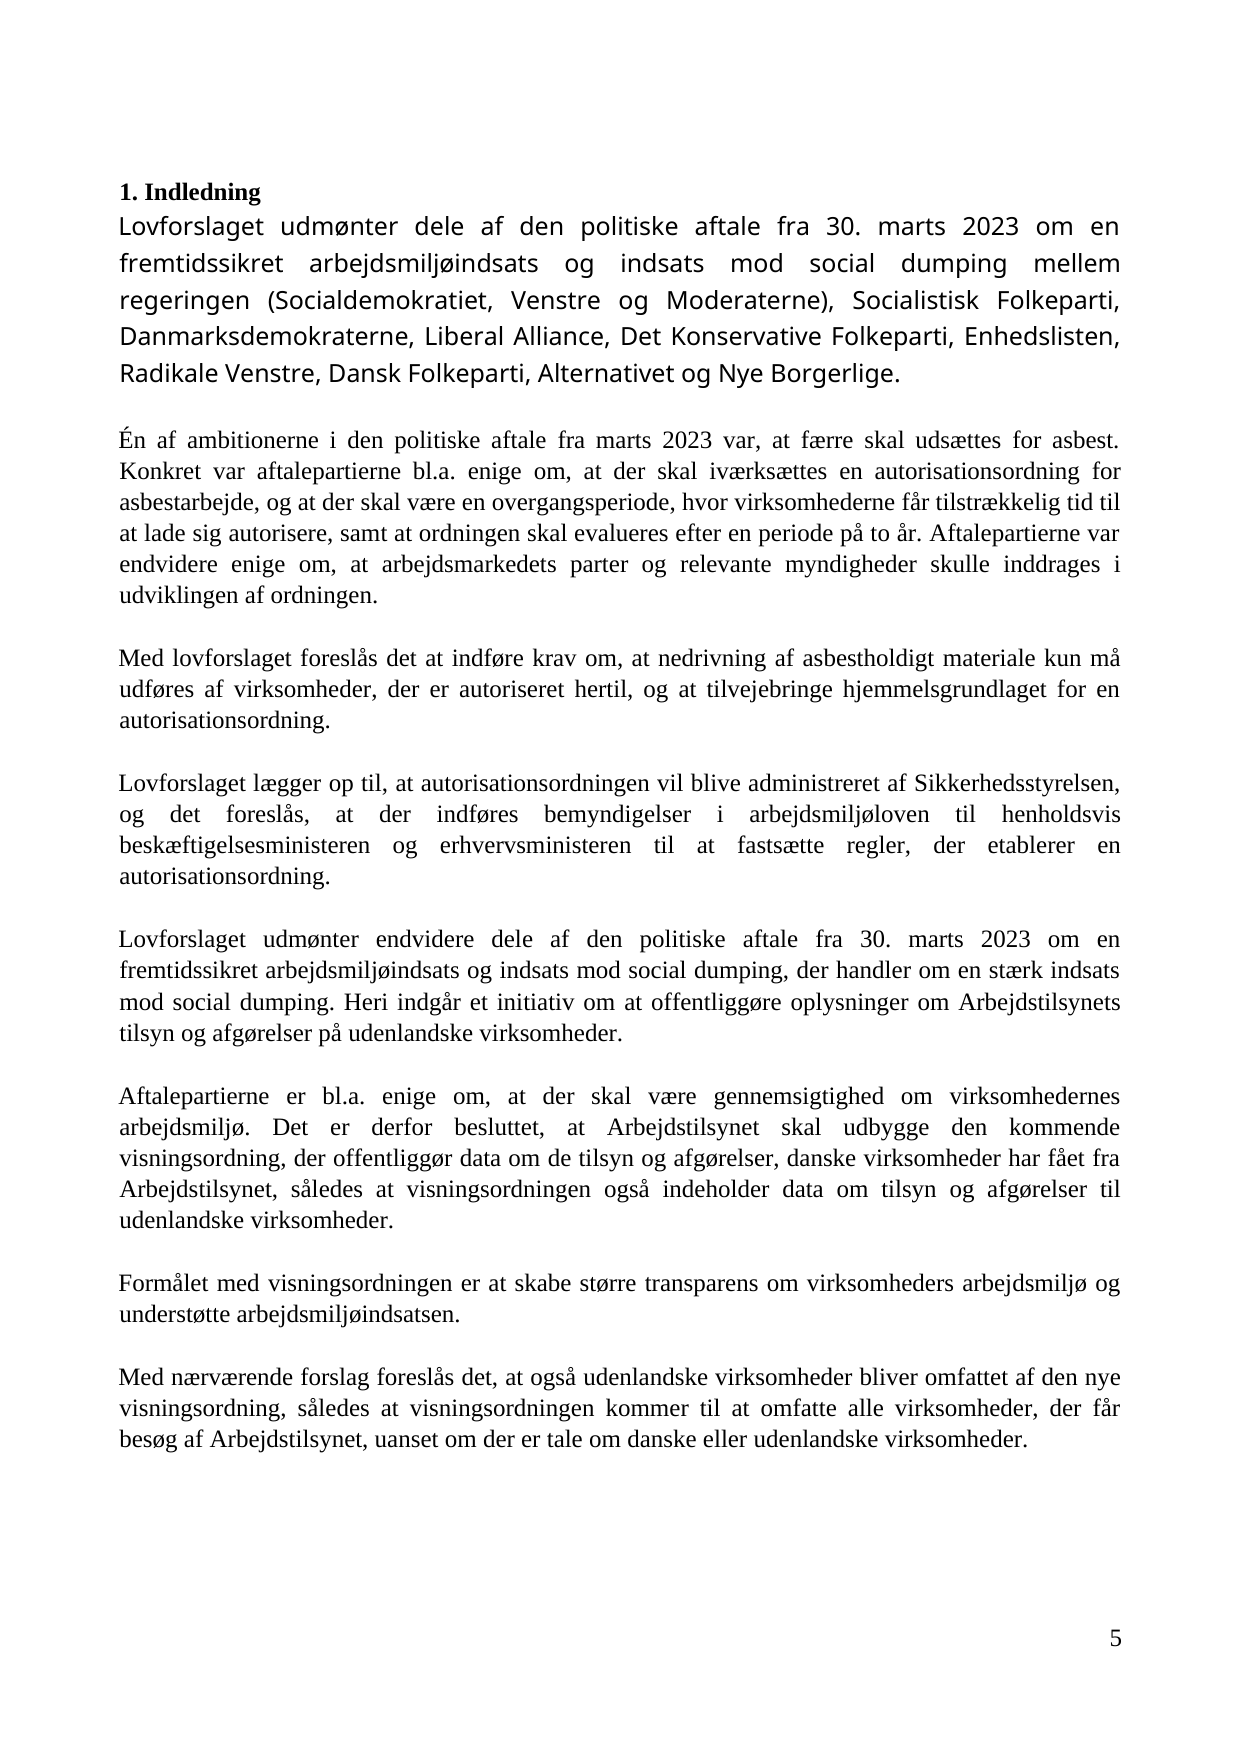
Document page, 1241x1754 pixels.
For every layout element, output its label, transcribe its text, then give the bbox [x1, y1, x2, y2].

text Med lovforslaget foreslås det at indføre krav om, at nedrivning af asbestholdigt materiale kun må udføres af virksomheder, der er autoriseret hertil, og at tilvejebringe hjemmelsgrundlaget for en autorisationsordning. [118, 643, 1122, 734]
text Én af ambitionerne i den politiske aftale fra marts 2023 var, at færre skal udsættes for asbest. Konkret var aftalepartierne bl.a. enige om, at der skal iværksættes en autorisationsordning for asbestarbejde, og at der skal være en overgangsperiode, hvor virksomhederne får tilstrækkelig tid til at lade sig autorisere, samt at ordningen skal evalueres efter en periode på to år. Aftalepartierne var endvidere enige om, at arbejdsmarkedets parter og relevante myndigheder skulle inddrages i udviklingen af ordningen. [118, 425, 1122, 609]
text Lovforslaget udmønter endvidere dele af den politiske aftale fra 30. marts 2023 om en fremtidssikret arbejdsmiljøindsats og indsats mod social dumping, der handler om en stærk indsats mod social dumping. Heri indgår et initiativ om at offentliggøre oplysninger om Arbejdstilsynets tilsyn og afgørelser på udenlandske virksomheder. [118, 924, 1122, 1046]
text Med nærværende forslag foreslås det, at også udenlandske virksomheder bliver omfattet af den nye visningsordning, således at visningsordningen kommer til at omfatte alle virksomheder, der får besøg af Arbejdstilsynet, uanset om der er tale om danske eller udenlandske virksomheder. [118, 1362, 1122, 1453]
text Lovforslaget udmønter dele af den politiske aftale fra 30. marts 2023 om en fremtidssikret arbejdsmiljøindsats og indsats mod social dumping mellem regeringen (Socialdemokratiet, Venstre og Moderaterne), Socialistisk Folkeparti, Danmarksdemokraterne, Liberal Alliance, Det Konservative Folkeparti, Enhedslisten, Radikale Venstre, Dansk Folkeparti, Alternativet og Nye Borgerlige. [118, 209, 1122, 390]
text Lovforslaget lægger op til, at autorisationsordningen vil blive administreret af Sikkerhedsstyrelsen, og det foreslås, at der indføres bemyndigelser i arbejdsmiljøloven til henholdsvis beskæftigelsesministeren og erhvervsministeren til at fastsætte regler, der etablerer en autorisationsordning. [118, 768, 1122, 890]
text Aftalepartierne er bl.a. enige om, at der skal være gennemsigtighed om virksomhedernes arbejdsmiljø. Det er derfor besluttet, at Arbejdstilsynet skal udbygge den kommende visningsordning, der offentliggør data om de tilsyn og afgørelser, danske virksomheder har fået fra Arbejdstilsynet, således at visningsordningen også indeholder data om tilsyn og afgørelser til udenlandske virksomheder. [118, 1081, 1122, 1234]
text Formålet med visningsordningen er at skabe større transparens om virksomheders arbejdsmiljø og understøtte arbejdsmiljøindsatsen. [118, 1268, 1122, 1328]
text 1. Indledning [119, 177, 1121, 206]
